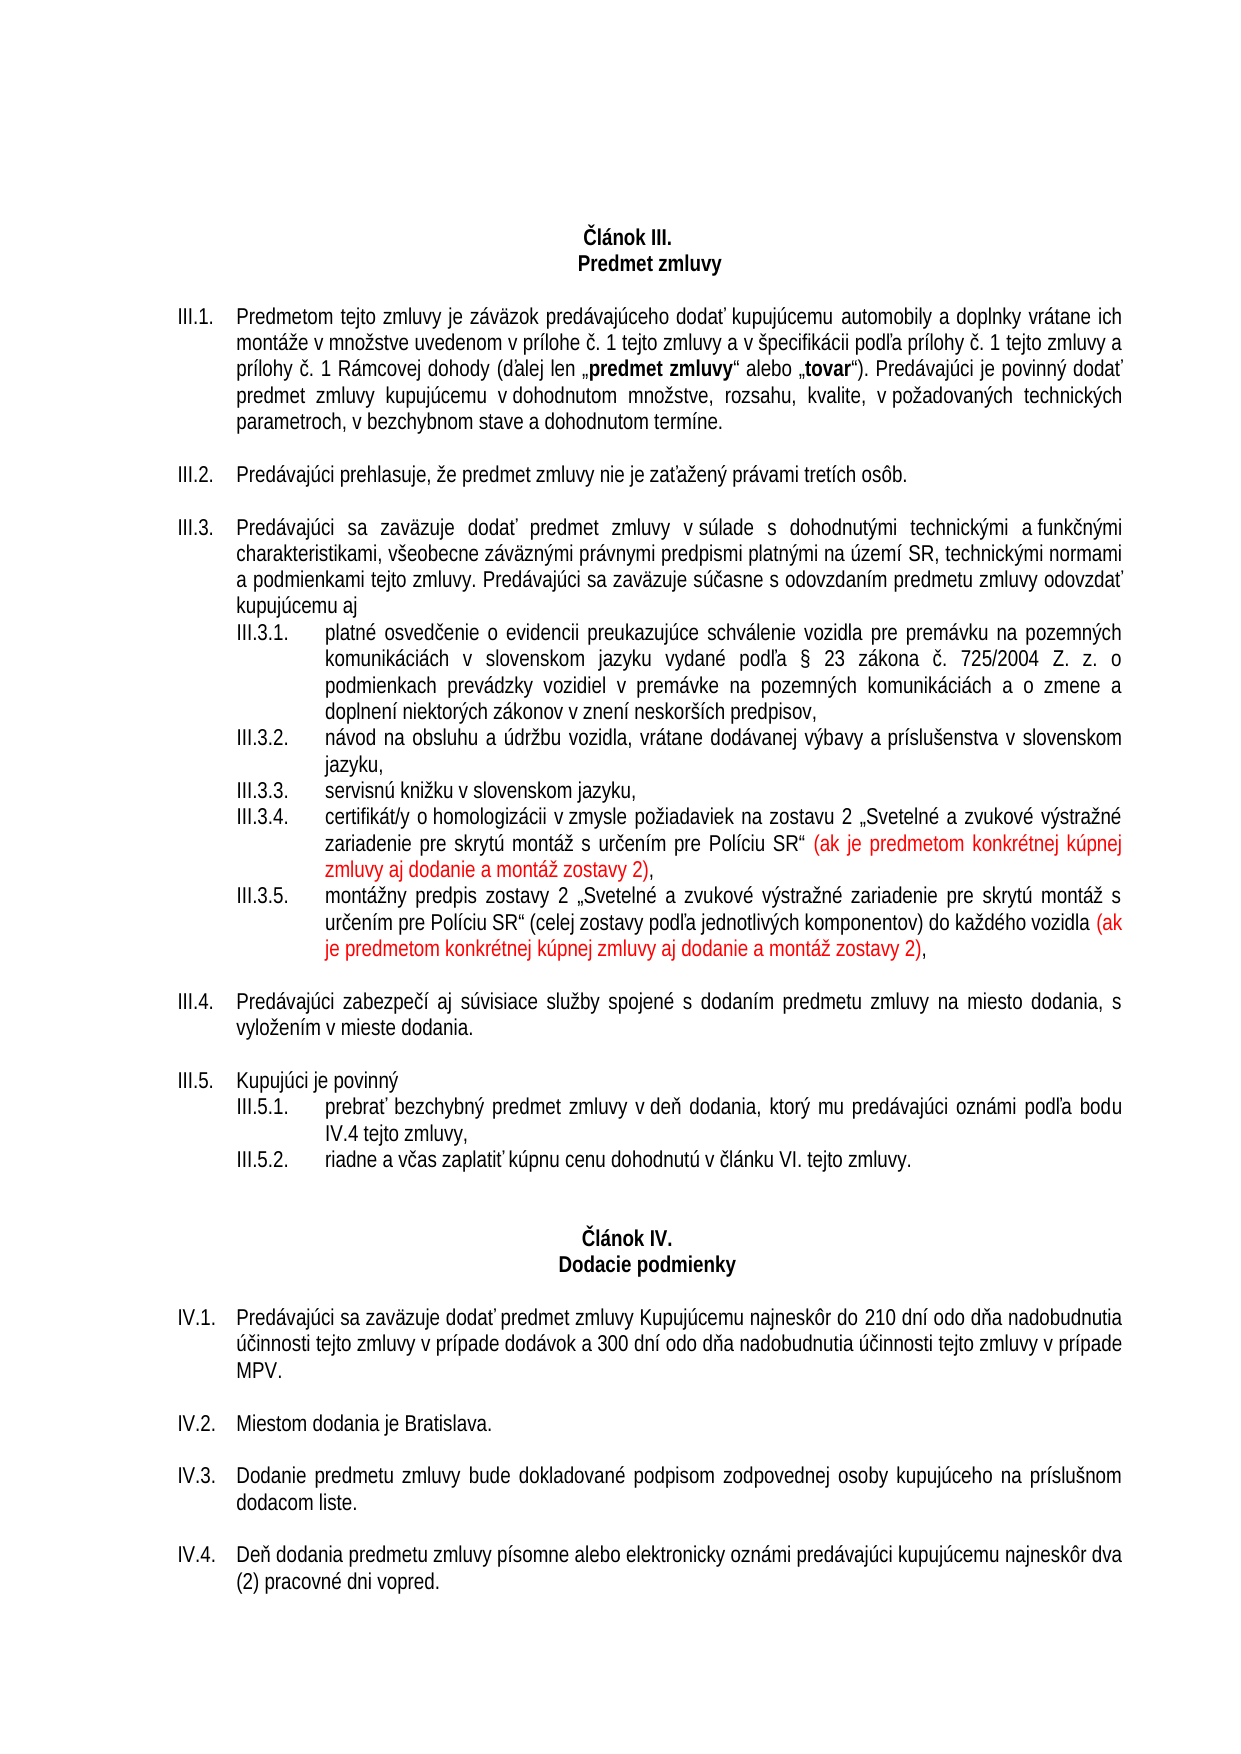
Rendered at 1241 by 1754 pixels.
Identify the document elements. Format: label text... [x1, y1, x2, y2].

list Deň dodania predmetu zmluvy písomne alebo elektronicky oznámi predávajúci kupujúcemu najneskôr dva (2) pracovné dni vopred. [177, 1541, 1122, 1594]
list návod na obsluhu a údržbu vozidla, vrátane dodávanej výbavy a príslušenstva v slovenskom jazyku, [236, 724, 1122, 777]
list platné osvedčenie o evidencii preukazujúce schválenie vozidla pre premávku na pozemných komunikáciách v slovenskom jazyku vydané podľa § 23 zákona č. 725/2004 Z. z. o podmienkach prevádzky vozidiel v premávke na pozemných komunikáciách a o zmene a doplnení niektorých zákonov v znení neskorších predpisov, [236, 619, 1122, 724]
list riadne a včas zaplatiť kúpnu cenu dohodnutú v článku VI. tejto zmluvy. [236, 1146, 1122, 1172]
list Predmet zmluvy [236, 250, 1122, 276]
list Dodacie podmienky [236, 1251, 1122, 1278]
list servisnú knižku v slovenskom jazyku, [236, 777, 1122, 803]
list Kupujúci je povinný [177, 1067, 1122, 1093]
list prebrať bezchybný predmet zmluvy v deň dodania, ktorý mu predávajúci oznámi podľa bodu 4.4 tejto zmluvy, [236, 1093, 1122, 1146]
list Predávajúci prehlasuje, že predmet zmluvy nie je zaťažený právami tretích osôb. [177, 461, 1122, 487]
list Dodanie predmetu zmluvy bude dokladované podpisom zodpovednej osoby kupujúceho na príslušnom dodacom liste. [177, 1462, 1122, 1515]
list Predmetom tejto zmluvy je záväzok predávajúceho dodať kupujúcemu automobily a doplnky vrátane ich montáže v množstve uvedenom v prílohe č. 1 tejto zmluvy a v špecifikácii podľa prílohy č. 1 tejto zmluvy a prílohy č. 1 Rámcovej dohody (ďalej len „predmet zmluvy“ alebo „tovar“). Predávajúci je povinný dodať predmet zmluvy kupujúcemu v dohodnutom množstve, rozsahu, kvalite, v požadovaných technických parametroch, v bezchybnom stave a dohodnutom termíne. [177, 303, 1122, 434]
list certifikát/y o homologizácii v zmysle požiadaviek na zostavu 2 „Svetelné a zvukové výstražné zariadenie pre skrytú montáž s určením pre Políciu SR“ (ak je predmetom konkrétnej kúpnej zmluvy aj dodanie a montáž zostavy 2), [236, 803, 1122, 882]
list montážny predpis zostavy 2 „Svetelné a zvukové výstražné zariadenie pre skrytú montáž s určením pre Políciu SR“ (celej zostavy podľa jednotlivých komponentov) do každého vozidla (ak je predmetom konkrétnej kúpnej zmluvy aj dodanie a montáž zostavy 2), [236, 882, 1122, 961]
list Miestom dodania je Bratislava. [177, 1409, 1122, 1436]
list Predávajúci sa zaväzuje dodať predmet zmluvy Kupujúcemu najneskôr do 210 dní odo dňa nadobudnutia účinnosti tejto zmluvy v prípade dodávok a 300 dní odo dňa nadobudnutia účinnosti tejto zmluvy v prípade MPV. [177, 1304, 1122, 1383]
list Predávajúci sa zaväzuje dodať predmet zmluvy v súlade s dohodnutými technickými a funkčnými charakteristikami, všeobecne záväznými právnymi predpismi platnými na území SR, technickými normami a podmienkami tejto zmluvy. Predávajúci sa zaväzuje súčasne s odovzdaním predmetu zmluvy odovzdať kupujúcemu aj [177, 513, 1122, 619]
list Predávajúci zabezpečí aj súvisiace služby spojené s dodaním predmetu zmluvy na miesto dodania, s vyložením v mieste dodania. [177, 988, 1122, 1041]
